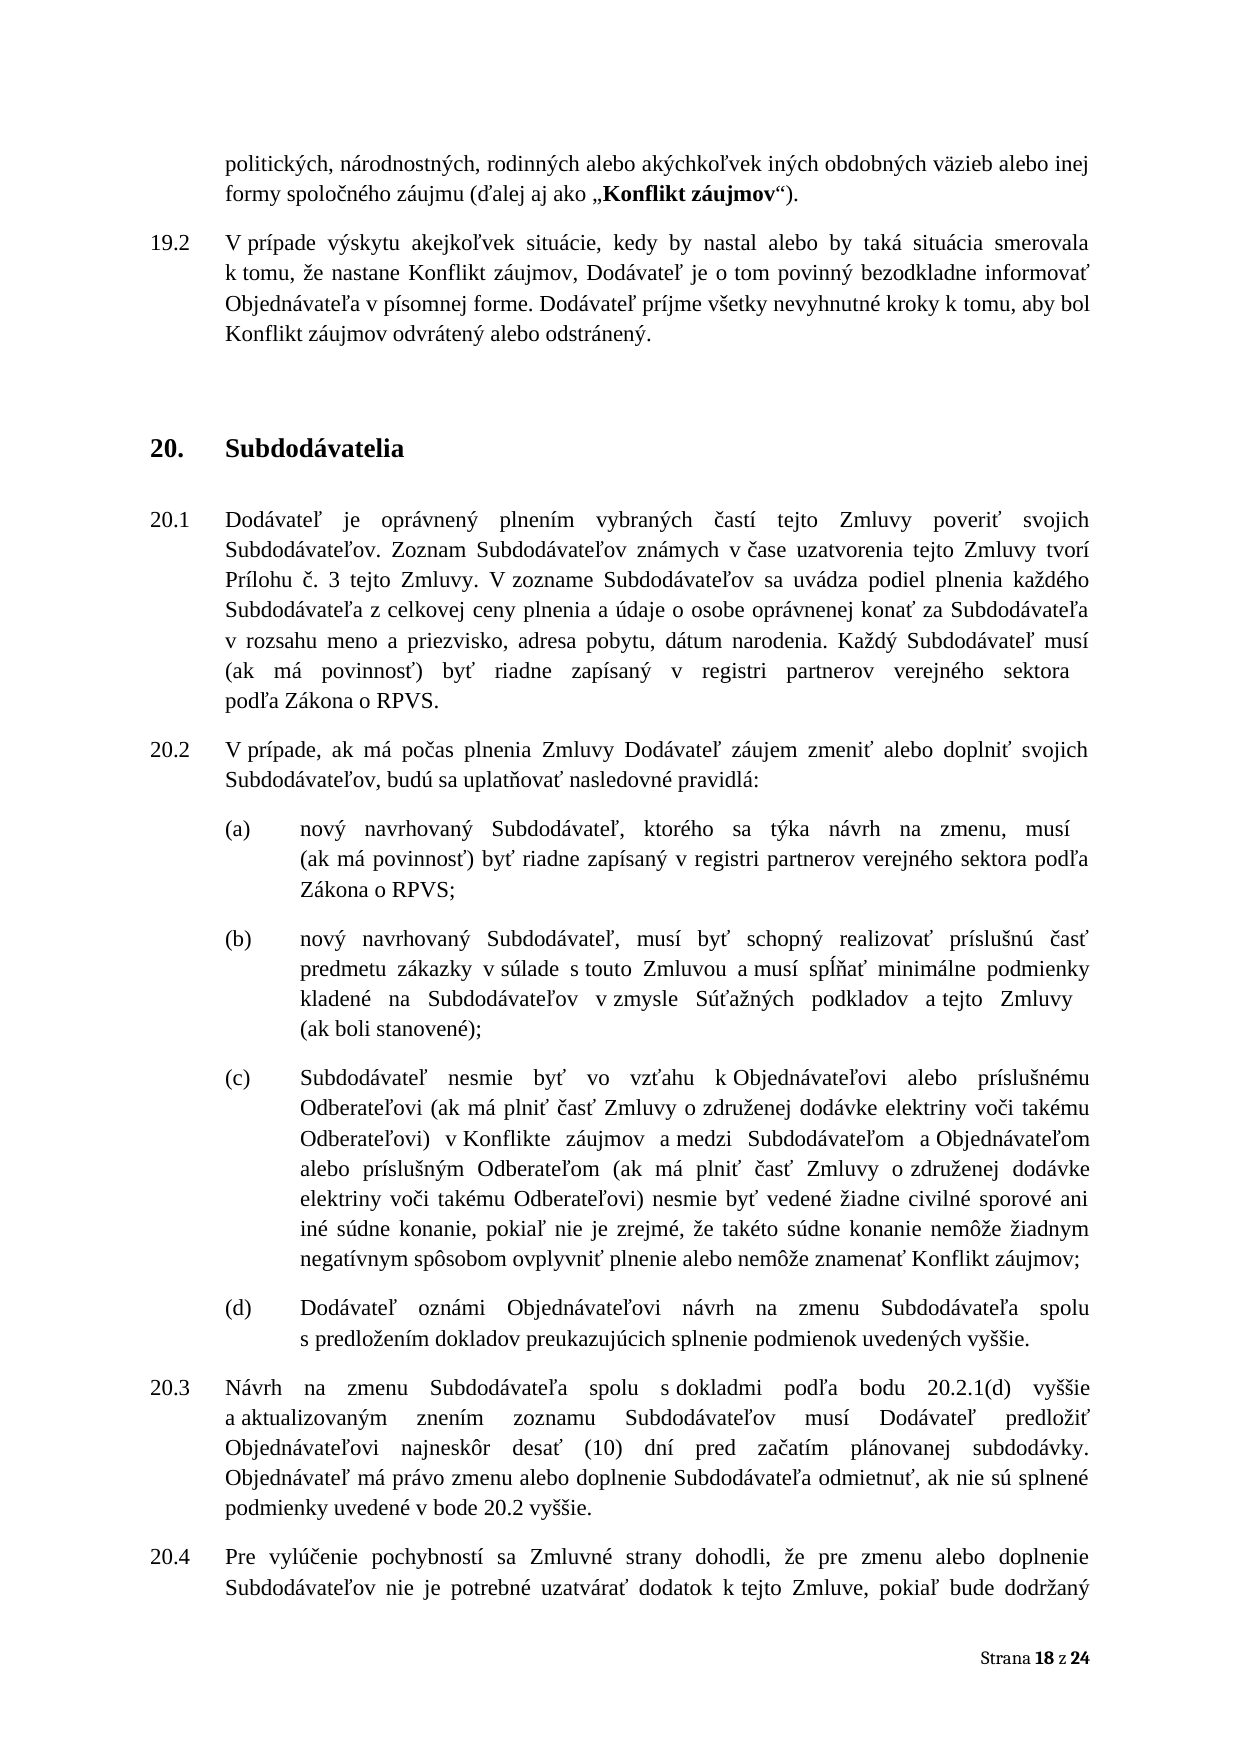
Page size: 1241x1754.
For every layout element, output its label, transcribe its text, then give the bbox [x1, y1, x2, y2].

subtitle Subdodávateľ nesmie byť vo vzťahu k Objednávateľovi alebo príslušnému Odberateľovi (ak má plniť časť Zmluvy o združenej dodávke elektriny voči takému Odberateľovi) v Konflikte záujmov a medzi Subdodávateľom a Objednávateľom alebo príslušným Odberateľom (ak má plniť časť Zmluvy o združenej dodávke elektriny voči takému Odberateľovi) nesmie byť vedené žiadne civilné sporové ani iné súdne konanie, pokiaľ nie je zrejmé, že takéto súdne konanie nemôže žiadnym negatívnym spôsobom ovplyvniť plnenie alebo nemôže znamenať Konflikt záujmov; [225, 1064, 1090, 1272]
subtitle Subdodávatelia [150, 433, 1090, 464]
subtitle nový navrhovaný Subdodávateľ, musí byť schopný realizovať príslušnú časť predmetu zákazky v súlade s touto Zmluvou a musí spĺňať minimálne podmienky kladené na Subdodávateľov v zmysle Súťažných podkladov a tejto Zmluvy (ak boli stanovené); [225, 924, 1090, 1042]
subtitle V prípade výskytu akejkoľvek situácie, kedy by nastal alebo by taká situácia smerovala k tomu, že nastane Konflikt záujmov, Dodávateľ je o tom povinný bezodkladne informovať Objednávateľa v písomnej forme. Dodávateľ príjme všetky nevyhnutné kroky k tomu, aby bol Konflikt záujmov odvrátený alebo odstránený. [150, 229, 1090, 346]
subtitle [150, 150, 1090, 207]
subtitle Dodávateľ oznámi Objednávateľovi návrh na zmenu Subdodávateľa spolu s predložením dokladov preukazujúcich splnenie podmienok uvedených vyššie. [225, 1294, 1090, 1351]
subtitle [150, 1543, 1090, 1600]
subtitle V prípade, ak má počas plnenia Zmluvy Dodávateľ záujem zmeniť alebo doplniť svojich Subdodávateľov, budú sa uplatňovať nasledovné pravidlá: [150, 736, 1090, 793]
subtitle nový navrhovaný Subdodávateľ, ktorého sa týka návrh na zmenu, musí (ak má povinnosť) byť riadne zapísaný v registri partnerov verejného sektora podľa Zákona o RPVS; [225, 815, 1090, 902]
subtitle Dodávateľ je oprávnený plnením vybraných častí tejto Zmluvy poveriť svojich Subdodávateľov. Zoznam Subdodávateľov známych v čase uzatvorenia tejto Zmluvy tvorí Prílohu č. 3 tejto Zmluvy. V zozname Subdodávateľov sa uvádza podiel plnenia každého Subdodávateľa z celkovej ceny plnenia a údaje o osobe oprávnenej konať za Subdodávateľa v rozsahu meno a priezvisko, adresa pobytu, dátum narodenia. Každý Subdodávateľ musí (ak má povinnosť) byť riadne zapísaný v registri partnerov verejného sektora podľa Zákona o RPVS. [150, 506, 1090, 713]
subtitle Návrh na zmenu Subdodávateľa spolu s dokladmi podľa bodu 20.2(d) vyššie a aktualizovaným znením zoznamu Subdodávateľov musí Dodávateľ predložiť Objednávateľovi najneskôr desať (10) dní pred začatím plánovanej subdodávky. Objednávateľ má právo zmenu alebo doplnenie Subdodávateľa odmietnuť, ak nie sú splnené podmienky uvedené v bode 20.2 vyššie. [150, 1373, 1090, 1521]
